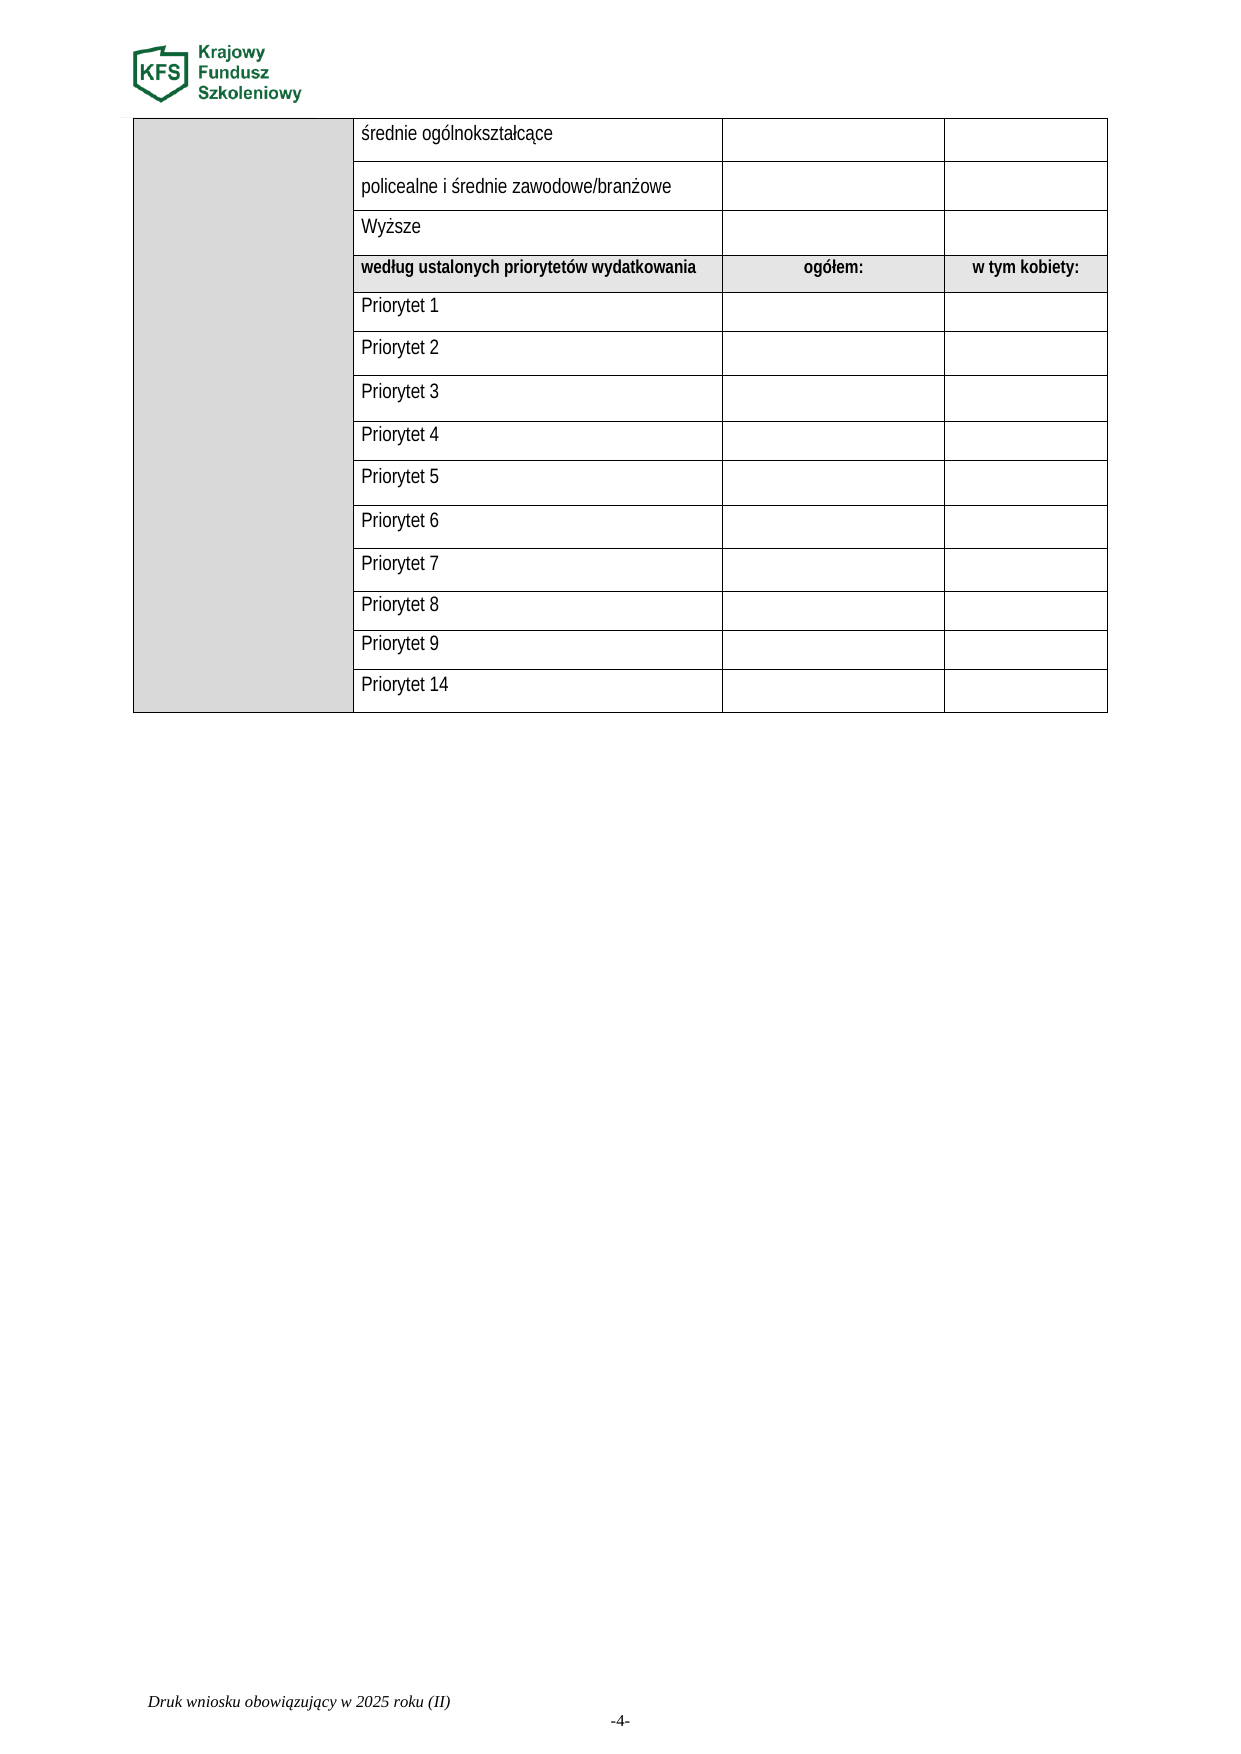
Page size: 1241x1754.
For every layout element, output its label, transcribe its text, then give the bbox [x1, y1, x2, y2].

table_cell [723, 549, 944, 591]
table_cell [723, 332, 944, 375]
table_cell [723, 162, 944, 210]
table_cell [723, 211, 944, 255]
table_cell Priorytet 9 [354, 631, 722, 669]
table_cell [723, 293, 944, 331]
table_cell [945, 162, 1107, 210]
table_cell Priorytet 8 [354, 592, 722, 630]
table_cell Priorytet 14 [354, 670, 722, 712]
table_cell średnie ogólnokształcące [354, 119, 722, 161]
table_cell Priorytet 6 [354, 506, 722, 548]
table_cell [945, 461, 1107, 505]
table_cell [945, 670, 1107, 712]
table_cell Priorytet 4 [354, 422, 722, 460]
table_cell Priorytet 2 [354, 332, 722, 375]
table_cell Priorytet 7 [354, 549, 722, 591]
table_cell według ustalonych priorytetów wydatkowania [354, 256, 722, 292]
table_cell Priorytet 3 [354, 376, 722, 421]
table_cell [723, 119, 944, 161]
table_cell [945, 376, 1107, 421]
table_cell [945, 119, 1107, 161]
table_cell Priorytet 1 [354, 293, 722, 331]
table_cell [945, 549, 1107, 591]
table_cell Wyższe [354, 211, 722, 255]
table_cell [723, 670, 944, 712]
table_cell [723, 461, 944, 505]
table_cell [945, 506, 1107, 548]
table_cell w tym kobiety: [945, 256, 1107, 292]
table_cell [945, 631, 1107, 669]
table_cell [945, 592, 1107, 630]
table_cell [945, 293, 1107, 331]
table_cell [723, 592, 944, 630]
table_cell [945, 332, 1107, 375]
table_cell [723, 506, 944, 548]
table_cell [945, 211, 1107, 255]
table_cell policealne i średnie zawodowe/branżowe [354, 162, 722, 210]
table_cell [945, 422, 1107, 460]
table_cell Priorytet 5 [354, 461, 722, 505]
table_cell [723, 631, 944, 669]
picture [118, 29, 315, 118]
table_cell [723, 376, 944, 421]
table_cell ogółem: [723, 256, 944, 292]
table_cell [723, 422, 944, 460]
